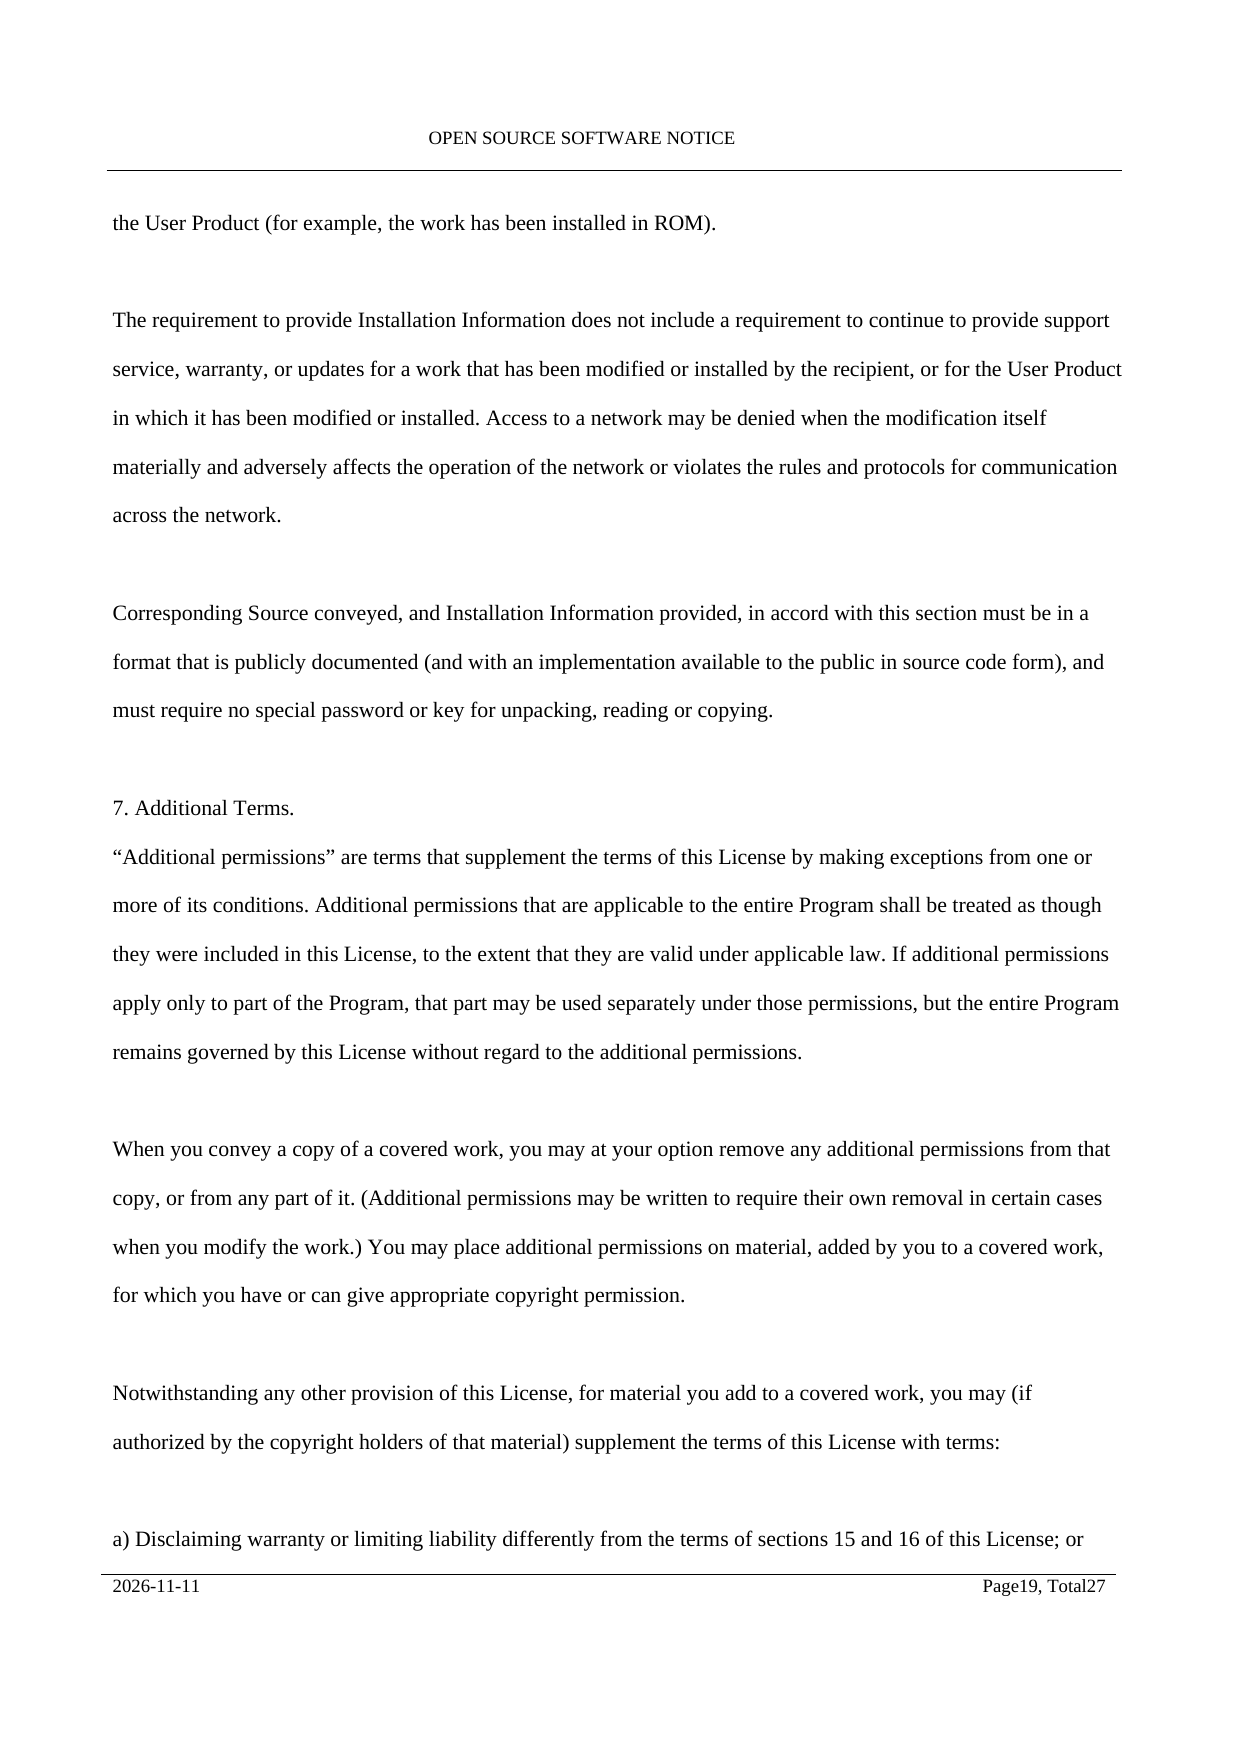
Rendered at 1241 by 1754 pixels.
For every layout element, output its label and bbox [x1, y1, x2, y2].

text [112, 206, 1128, 1555]
